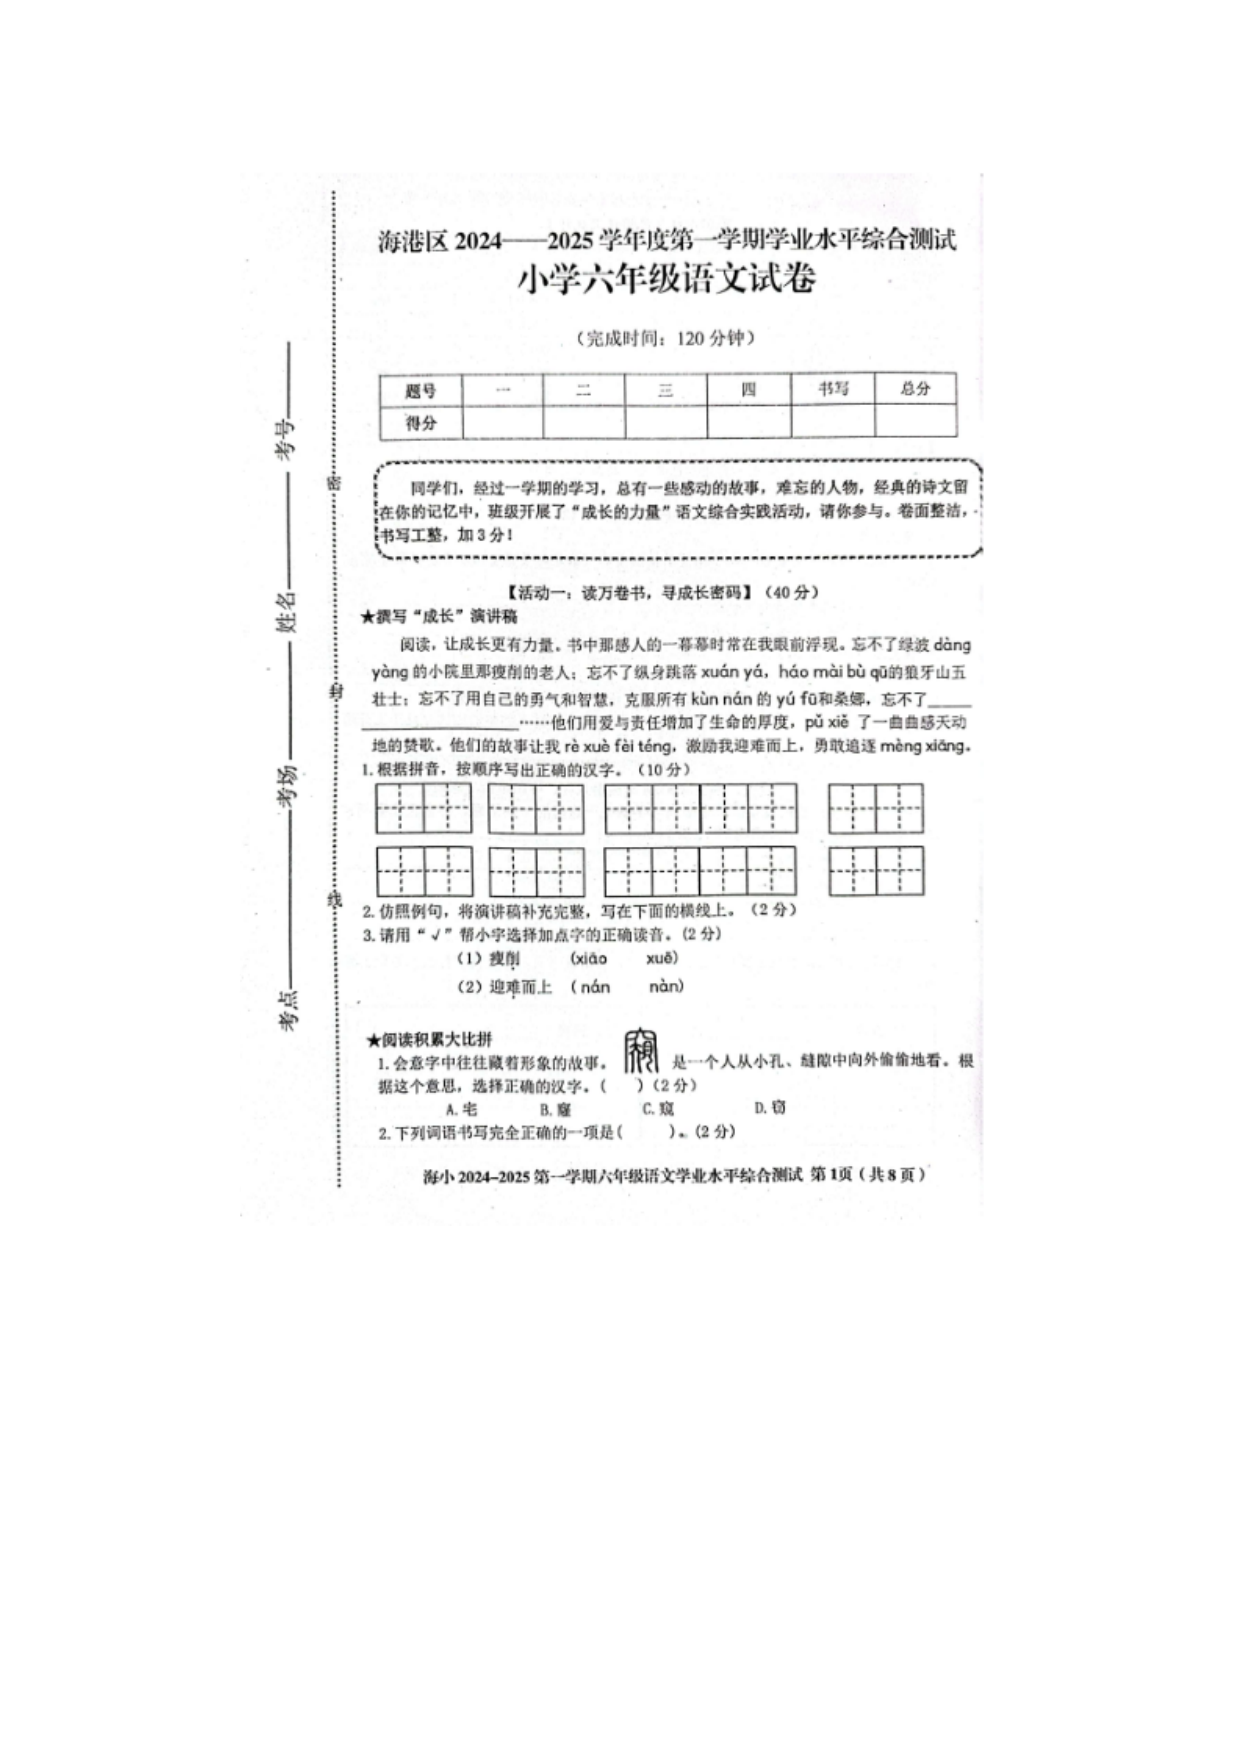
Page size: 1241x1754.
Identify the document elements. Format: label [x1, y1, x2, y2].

picture [239, 162, 1001, 1226]
